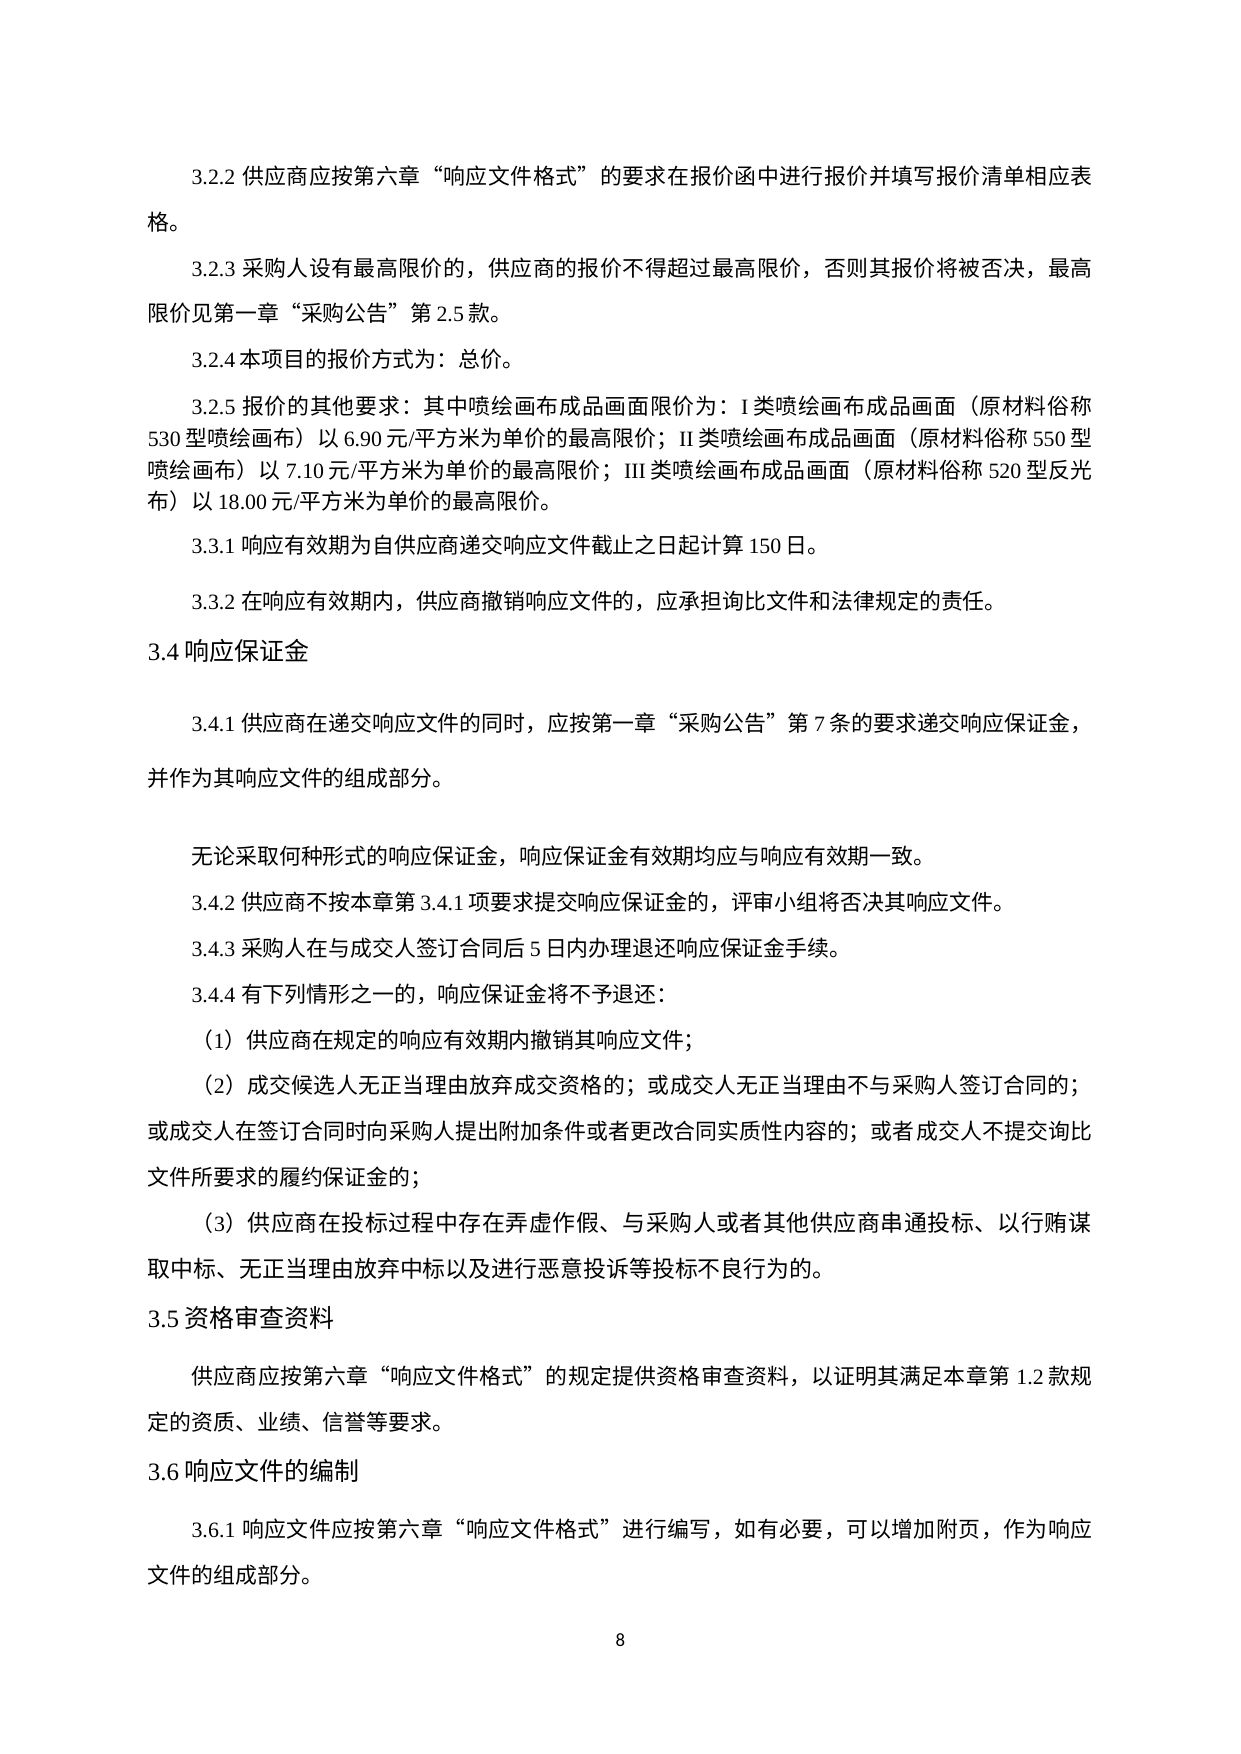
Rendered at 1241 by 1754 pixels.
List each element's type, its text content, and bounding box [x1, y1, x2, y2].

text （1）供应商在规定的响应有效期内撤销其响应文件； [148, 1011, 1092, 1057]
text 3.6.1 响应文件应按第六章“响应文件格式”进行编写，如有必要，可以增加附页，作为响应文件的组成部分。 [148, 1501, 1092, 1592]
text 3.4响应保证金 [148, 631, 1092, 667]
text 3.6响应文件的编制 [148, 1452, 1092, 1488]
text 3.4.3 采购人在与成交人签订合同后5日内办理退还响应保证金手续。 [148, 920, 1092, 966]
text （3）供应商在投标过程中存在弄虚作假、与采购人或者其他供应商串通投标、以行贿谋取中标、无正当理由放弃中标以及进行恶意投诉等投标不良行为的。 [148, 1195, 1092, 1286]
text 3.5资格审查资料 [148, 1299, 1092, 1335]
text 3.2.2 供应商应按第六章“响应文件格式”的要求在报价函中进行报价并填写报价清单相应表格。 [148, 148, 1092, 239]
text 3.4.2 供应商不按本章第3.4.1项要求提交响应保证金的，评审小组将否决其响应文件。 [148, 874, 1092, 920]
text 供应商应按第六章“响应文件格式”的规定提供资格审查资料，以证明其满足本章第1.2款规定的资质、业绩、信誉等要求。 [148, 1348, 1092, 1439]
text 无论采取何种形式的响应保证金，响应保证金有效期均应与响应有效期一致。 [148, 828, 1092, 874]
text （2）成交候选人无正当理由放弃成交资格的；或成交人无正当理由不与采购人签订合同的；或成交人在签订合同时向采购人提出附加条件或者更改合同实质性内容的；或者成交人不提交询比文件所要求的履约保证金的； [148, 1057, 1092, 1195]
text 3.2.4本项目的报价方式为：总价。 [148, 331, 1092, 377]
text 3.3.2 在响应有效期内，供应商撤销响应文件的，应承担询比文件和法律规定的责任。 [148, 573, 1092, 618]
text 3.4.1 供应商在递交响应文件的同时，应按第一章“采购公告”第7条的要求递交响应保证金，并作为其响应文件的组成部分。 [148, 706, 1092, 793]
text 3.3.1 响应有效期为自供应商递交响应文件截止之日起计算150日。 [148, 528, 1092, 560]
text 3.2.5 报价的其他要求：其中喷绘画布成品画面限价为：I类喷绘画布成品画面（原材料俗称530型喷绘画布）以6.90元/平方米为单价的最高限价；II类喷绘画布成品画面（原材料俗称550型喷绘画布）以7.10元/平方米为单价的最高限价；III类喷绘画布成品画面（原材料俗称520型反光布）以18.00元/平方米为单价的最高限价。 [148, 389, 1092, 516]
text 3.4.4 有下列情形之一的，响应保证金将不予退还： [148, 966, 1092, 1011]
text 3.2.3 采购人设有最高限价的，供应商的报价不得超过最高限价，否则其报价将被否决，最高限价见第一章“采购公告”第2.5款。 [148, 239, 1092, 331]
